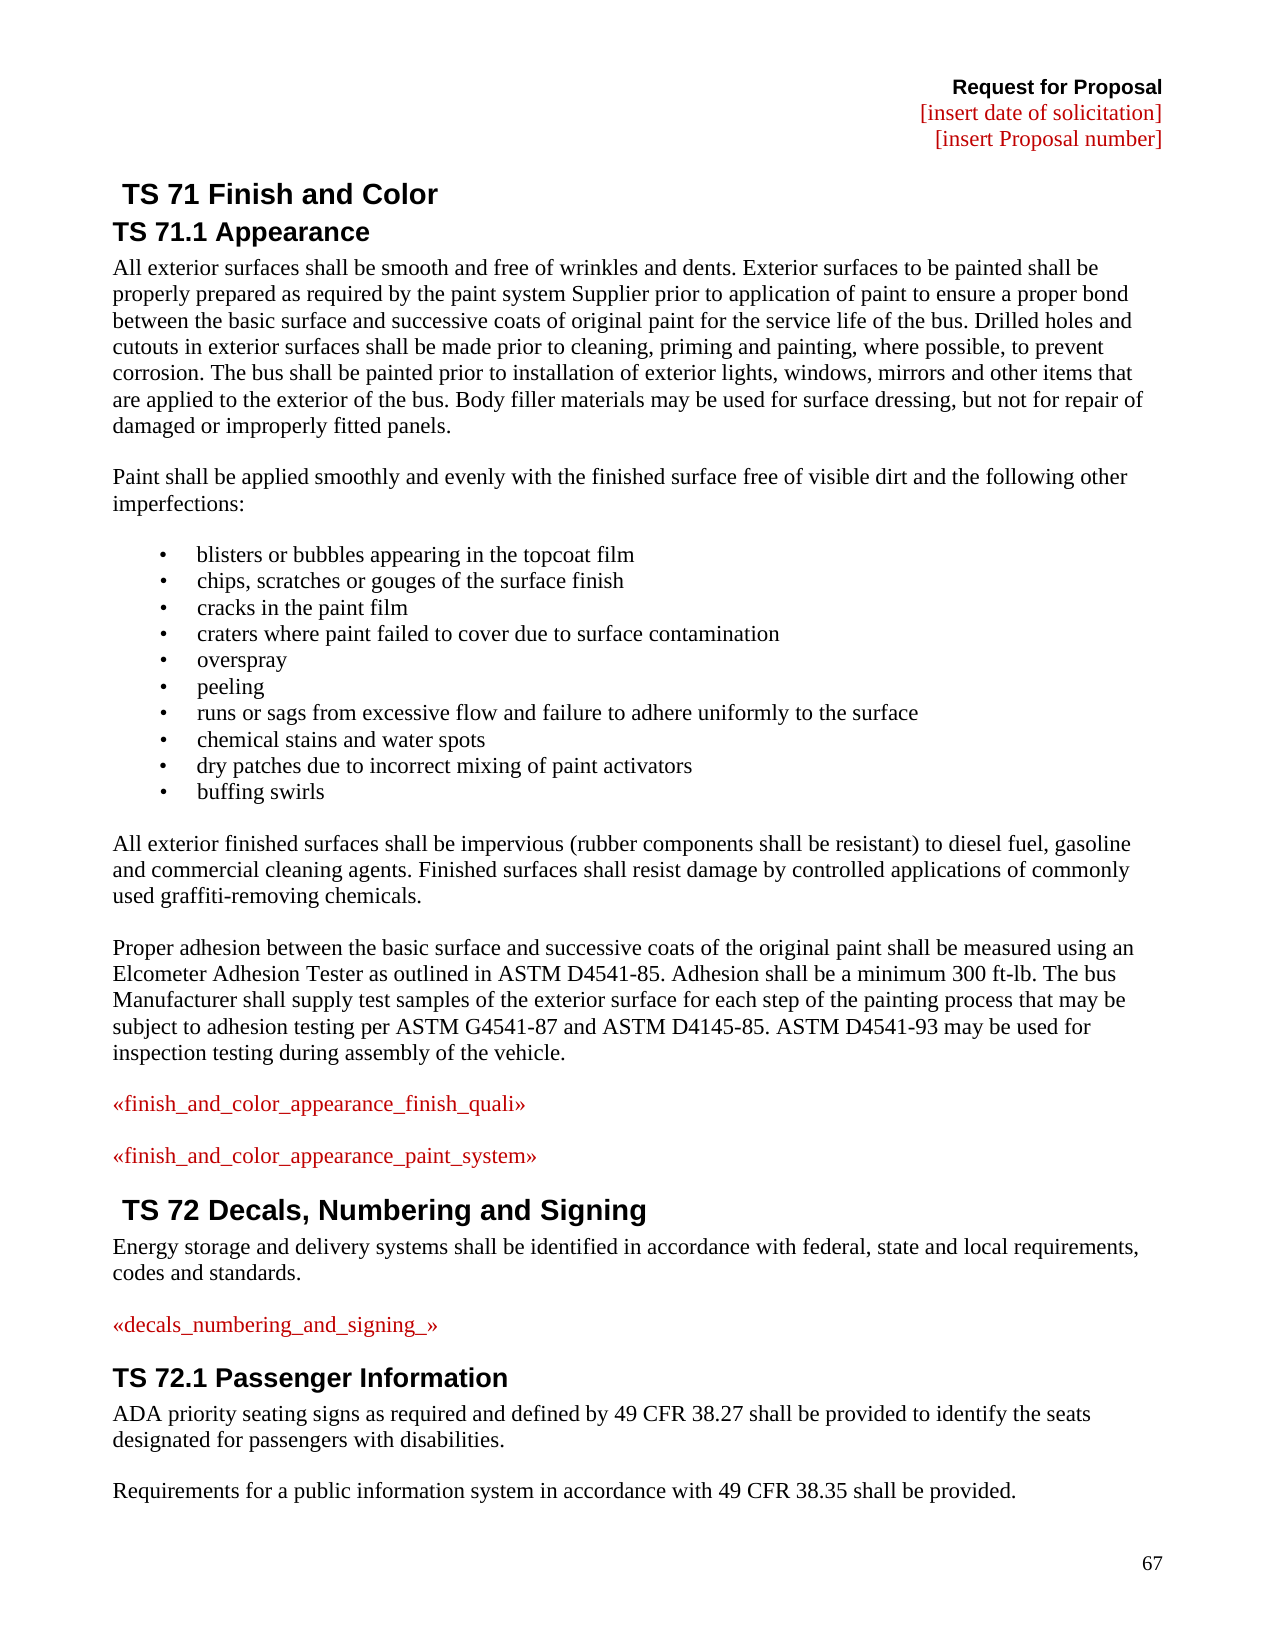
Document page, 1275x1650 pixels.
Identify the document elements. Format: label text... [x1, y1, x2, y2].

text ADA priority seating signs as required and defined by 49 CFR 38.27 shall be provided to identify the seats designated for passengers with disabilities. [112, 1399, 1162, 1452]
text «decals_numbering_and_signing_» [112, 1311, 1162, 1337]
subtitle Passenger Information [112, 1362, 1162, 1393]
list cracks in the paint film [159, 594, 1162, 620]
text Energy storage and delivery systems shall be identified in accordance with federal, state and local requirements, codes and standards. [112, 1233, 1162, 1286]
subtitle Decals, Numbering and Signing [122, 1193, 1162, 1227]
list chemical stains and water spots [159, 726, 1162, 752]
list blisters or bubbles appearing in the topcoat film [159, 541, 1162, 567]
text Requirements for a public information system in accordance with 49 CFR 38.35 shall be provided. [112, 1477, 1162, 1504]
subtitle Finish and Color [122, 177, 1162, 210]
list buffing swirls [159, 778, 1162, 805]
list dry patches due to incorrect mixing of paint activators [159, 752, 1162, 778]
list overspray [159, 647, 1162, 673]
list runs or sags from excessive flow and failure to adhere uniformly to the surface [159, 699, 1162, 726]
text «finish_and_color_appearance_paint_system» [112, 1142, 1162, 1168]
text All exterior surfaces shall be smooth and free of wrinkles and dents. Exterior surfaces to be painted shall be properly prepared as required by the paint system Supplier prior to application of paint to ensure a proper bond between the basic surface and successive coats of original paint for the service life of the bus. Drilled holes and cutouts in exterior surfaces shall be made prior to cleaning, priming and painting, where possible, to prevent corrosion. The bus shall be painted prior to installation of exterior lights, windows, mirrors and other items that are applied to the exterior of the bus. Body filler materials may be used for surface dressing, but not for repair of damaged or improperly fitted panels. [112, 254, 1162, 438]
text «finish_and_color_appearance_finish_quali» [112, 1091, 1162, 1117]
subtitle Appearance [112, 216, 1162, 248]
list craters where paint failed to cover due to surface contamination [159, 620, 1162, 647]
text Proper adhesion between the basic surface and successive coats of the original paint shall be measured using an Elcometer Adhesion Tester as outlined in ASTM D4541-85. Adhesion shall be a minimum 300 ft-lb. The bus Manufacturer shall supply test samples of the exterior surface for each step of the painting process that may be subject to adhesion testing per ASTM G4541-87 and ASTM D4145-85. ASTM D4541-93 may be used for inspection testing during assembly of the vehicle. [112, 934, 1162, 1066]
text All exterior finished surfaces shall be impervious (rubber components shall be resistant) to diesel fuel, gasoline and commercial cleaning agents. Finished surfaces shall resist damage by controlled applications of commonly used graffiti-removing chemicals. [112, 830, 1162, 909]
list peeling [159, 673, 1162, 699]
list chips, scratches or gouges of the surface finish [159, 567, 1162, 594]
text Paint shall be applied smoothly and evenly with the finished surface free of visible dirt and the following other imperfections: [112, 463, 1162, 516]
